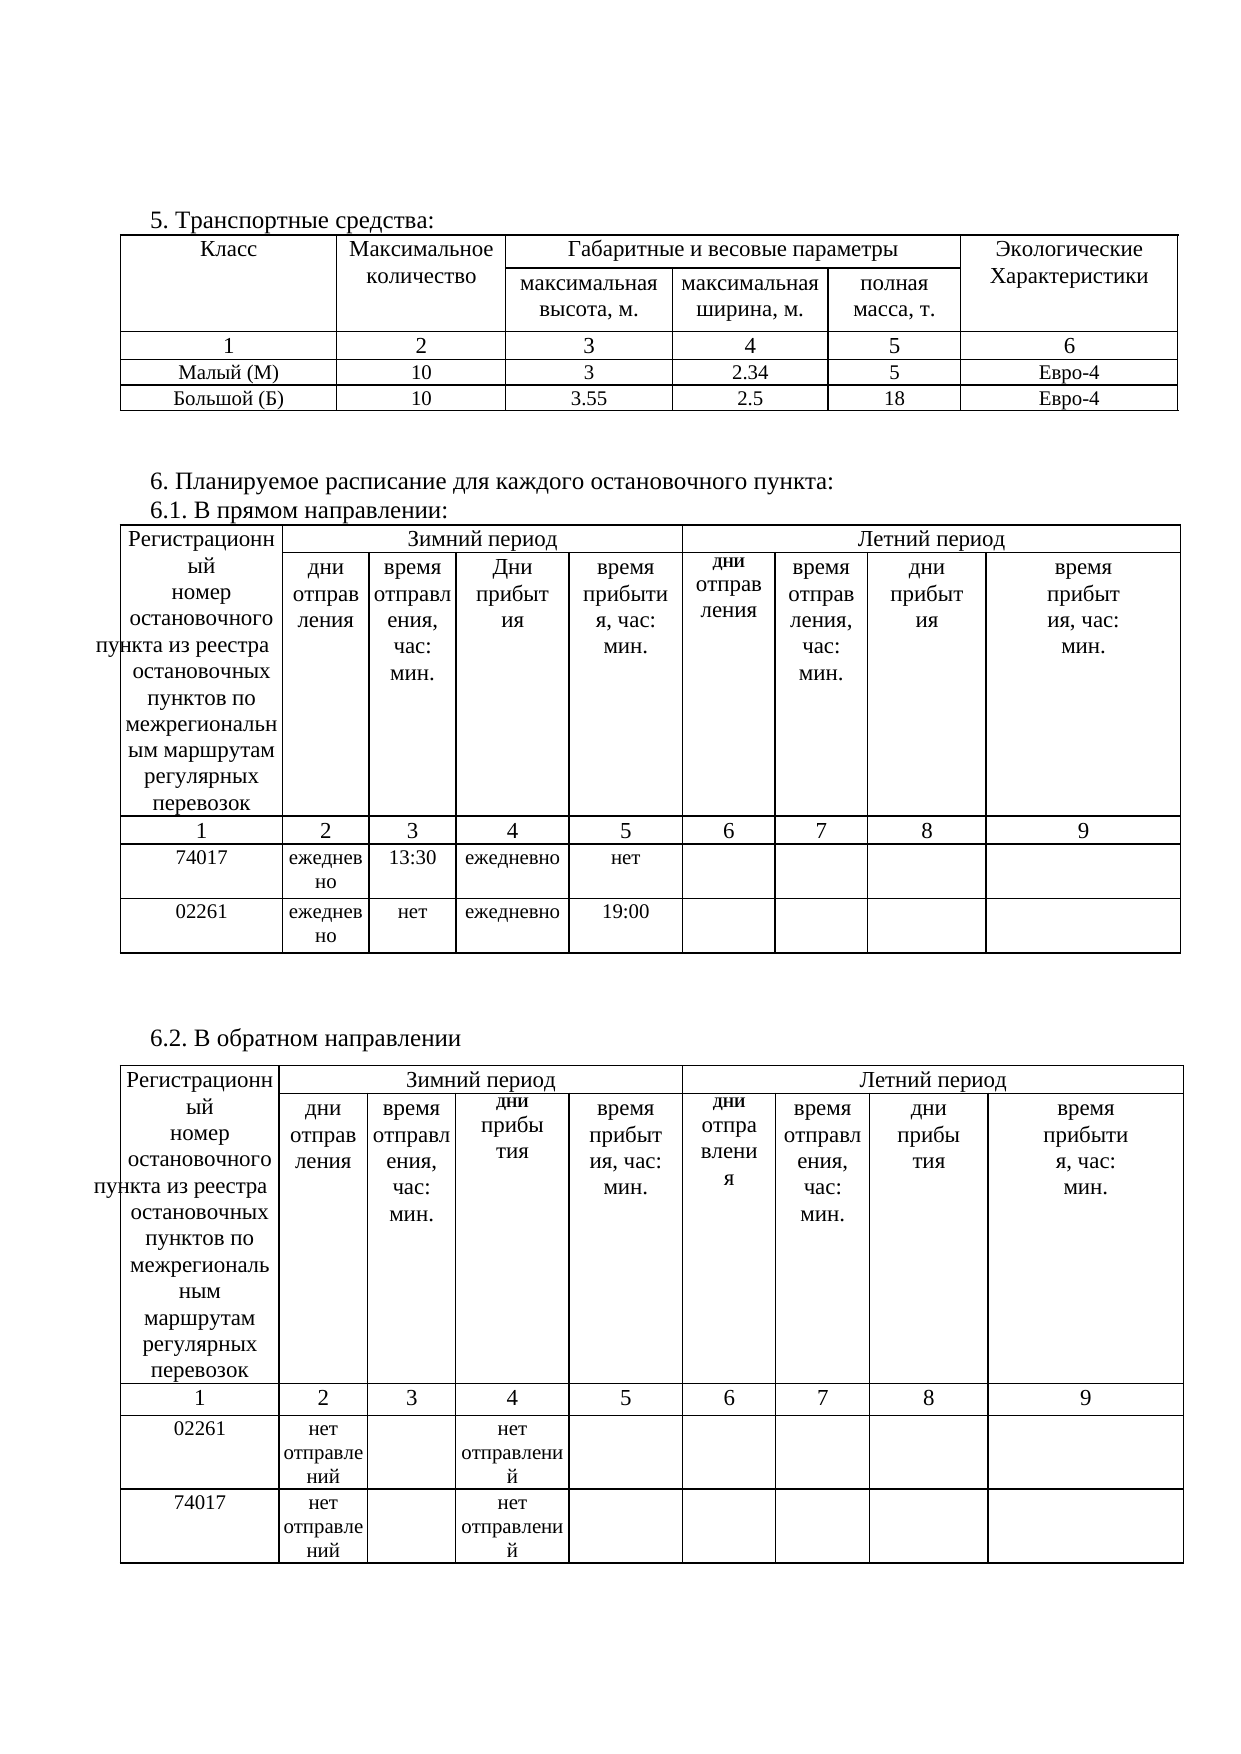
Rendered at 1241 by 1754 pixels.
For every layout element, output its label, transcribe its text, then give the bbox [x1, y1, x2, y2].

table_cell 13:30 [370, 845, 455, 898]
table_cell [683, 845, 774, 898]
table_cell [870, 1490, 987, 1562]
table_cell 4 [456, 1384, 568, 1414]
table_cell время отправ ления, час: мин. [776, 553, 867, 815]
table_cell 1 [121, 1384, 278, 1414]
table_cell 8 [870, 1384, 987, 1414]
table_cell дни прибы тия [870, 1094, 987, 1383]
table_cell 5 [829, 360, 960, 384]
table_cell Дни прибыт ия [457, 553, 568, 815]
table_cell максимальная ширина, м. [673, 269, 827, 331]
table_cell [368, 1416, 455, 1488]
table_header Максимальное количество [337, 236, 505, 331]
table_cell 2 [280, 1384, 367, 1414]
table_header Летний период [683, 526, 1180, 552]
table_cell 5 [570, 1384, 682, 1414]
table_cell 3 [370, 817, 455, 843]
table_cell Евро-4 [961, 360, 1177, 384]
table_cell 7 [776, 817, 867, 843]
table_cell время прибыт ия, час: мин. [987, 553, 1180, 815]
table_header Регистрационный номер остановочного пункта из реестра остановочных пунктов по межрегиональным маршрутам регулярных перевозок [121, 1066, 278, 1383]
table_cell дни отправ ления [280, 1094, 367, 1383]
table_cell 1 [121, 332, 336, 358]
table_header Зимний период [280, 1066, 682, 1093]
table_cell время отправл ения, час: мин. [368, 1094, 455, 1383]
table_cell 3 [506, 360, 672, 384]
table_cell дни прибыт ия [868, 553, 985, 815]
table_cell ДНИ отпра влени я [683, 1094, 775, 1383]
table_cell 02261 [121, 1416, 278, 1488]
table_cell [987, 845, 1180, 898]
table_cell 9 [987, 817, 1180, 843]
table_cell 6 [961, 332, 1177, 358]
table_cell 18 [829, 386, 960, 410]
table_cell 10 [337, 386, 505, 410]
table_cell [868, 899, 985, 952]
table_cell [987, 899, 1180, 952]
text 5. Транспортные средства: [150, 205, 1090, 234]
table_header Экологические Характеристики [961, 236, 1177, 331]
table_cell нет отправлений [280, 1490, 367, 1562]
table_cell полная масса, т. [829, 269, 960, 331]
table_header Габаритные и весовые параметры [506, 236, 960, 267]
table_cell 5 [570, 817, 682, 843]
text 6.1. В прямом направлении: [150, 495, 1090, 524]
table_cell 1 [121, 817, 282, 843]
table_cell Евро-4 [961, 386, 1177, 410]
table_cell 02261 [121, 899, 282, 952]
table_cell [683, 1416, 775, 1488]
table_cell 4 [457, 817, 568, 843]
table_cell время отправл ения, час: мин. [370, 553, 455, 815]
table_cell [776, 1490, 869, 1562]
table_cell нет отправлений [456, 1416, 568, 1488]
table_cell нет отправлений [456, 1490, 568, 1562]
table_cell [570, 1416, 682, 1488]
table_cell ежедневно [283, 845, 368, 898]
table_cell [776, 845, 867, 898]
table_cell 3 [368, 1384, 455, 1414]
table_cell [570, 1490, 682, 1562]
table_cell нет [370, 899, 455, 952]
table_cell 4 [673, 332, 827, 358]
table_cell 2.34 [673, 360, 827, 384]
table_header Класс [121, 236, 336, 331]
table_cell 10 [337, 360, 505, 384]
table_cell [776, 1416, 869, 1488]
table_cell 3 [506, 332, 672, 358]
table_cell ежедневно [283, 899, 368, 952]
table_cell 2 [337, 332, 505, 358]
table_cell 2 [283, 817, 368, 843]
table_cell ежедневно [457, 899, 568, 952]
table_cell [683, 1490, 775, 1562]
table_cell 2.5 [673, 386, 827, 410]
table_cell нет отправлений [280, 1416, 367, 1488]
table_cell 6 [683, 817, 774, 843]
table_cell время прибыт ия, час: мин. [570, 1094, 682, 1383]
table_cell дни отправ ления [283, 553, 368, 815]
table_cell 19:00 [570, 899, 682, 952]
table_cell ДНИ прибы тия [456, 1094, 568, 1383]
table_cell нет [570, 845, 682, 898]
table_cell ежедневно [457, 845, 568, 898]
table_cell 7 [776, 1384, 869, 1414]
table_cell Малый (М) [121, 360, 336, 384]
table_cell 6 [683, 1384, 775, 1414]
table_cell 8 [868, 817, 985, 843]
table_cell время отправл ения, час: мин. [776, 1094, 869, 1383]
text 6.2. В обратном направлении [150, 1023, 1090, 1052]
table_cell [989, 1490, 1183, 1562]
table_cell время прибыти я, час: мин. [570, 553, 682, 815]
table_cell [683, 899, 774, 952]
table_cell 3.55 [506, 386, 672, 410]
table_header Летний период [683, 1066, 1183, 1093]
table_cell [870, 1416, 987, 1488]
table_cell Большой (Б) [121, 386, 336, 410]
table_cell [989, 1416, 1183, 1488]
table_cell 5 [829, 332, 960, 358]
text 6. Планируемое расписание для каждого остановочного пункта: [150, 466, 1090, 495]
table_cell ДНИ отправ ления [683, 553, 774, 815]
table_cell 74017 [121, 845, 282, 898]
table_header Зимний период [283, 526, 682, 552]
table_cell 74017 [121, 1490, 278, 1562]
table_cell 9 [989, 1384, 1183, 1414]
table_cell время прибыти я, час: мин. [989, 1094, 1183, 1383]
table_header Регистрационный номер остановочного пункта из реестра остановочных пунктов по межрегиональным маршрутам регулярных перевозок [121, 526, 282, 815]
table_cell [368, 1490, 455, 1562]
table_cell [776, 899, 867, 952]
table_cell максимальная высота, м. [506, 269, 672, 331]
table_cell [868, 845, 985, 898]
